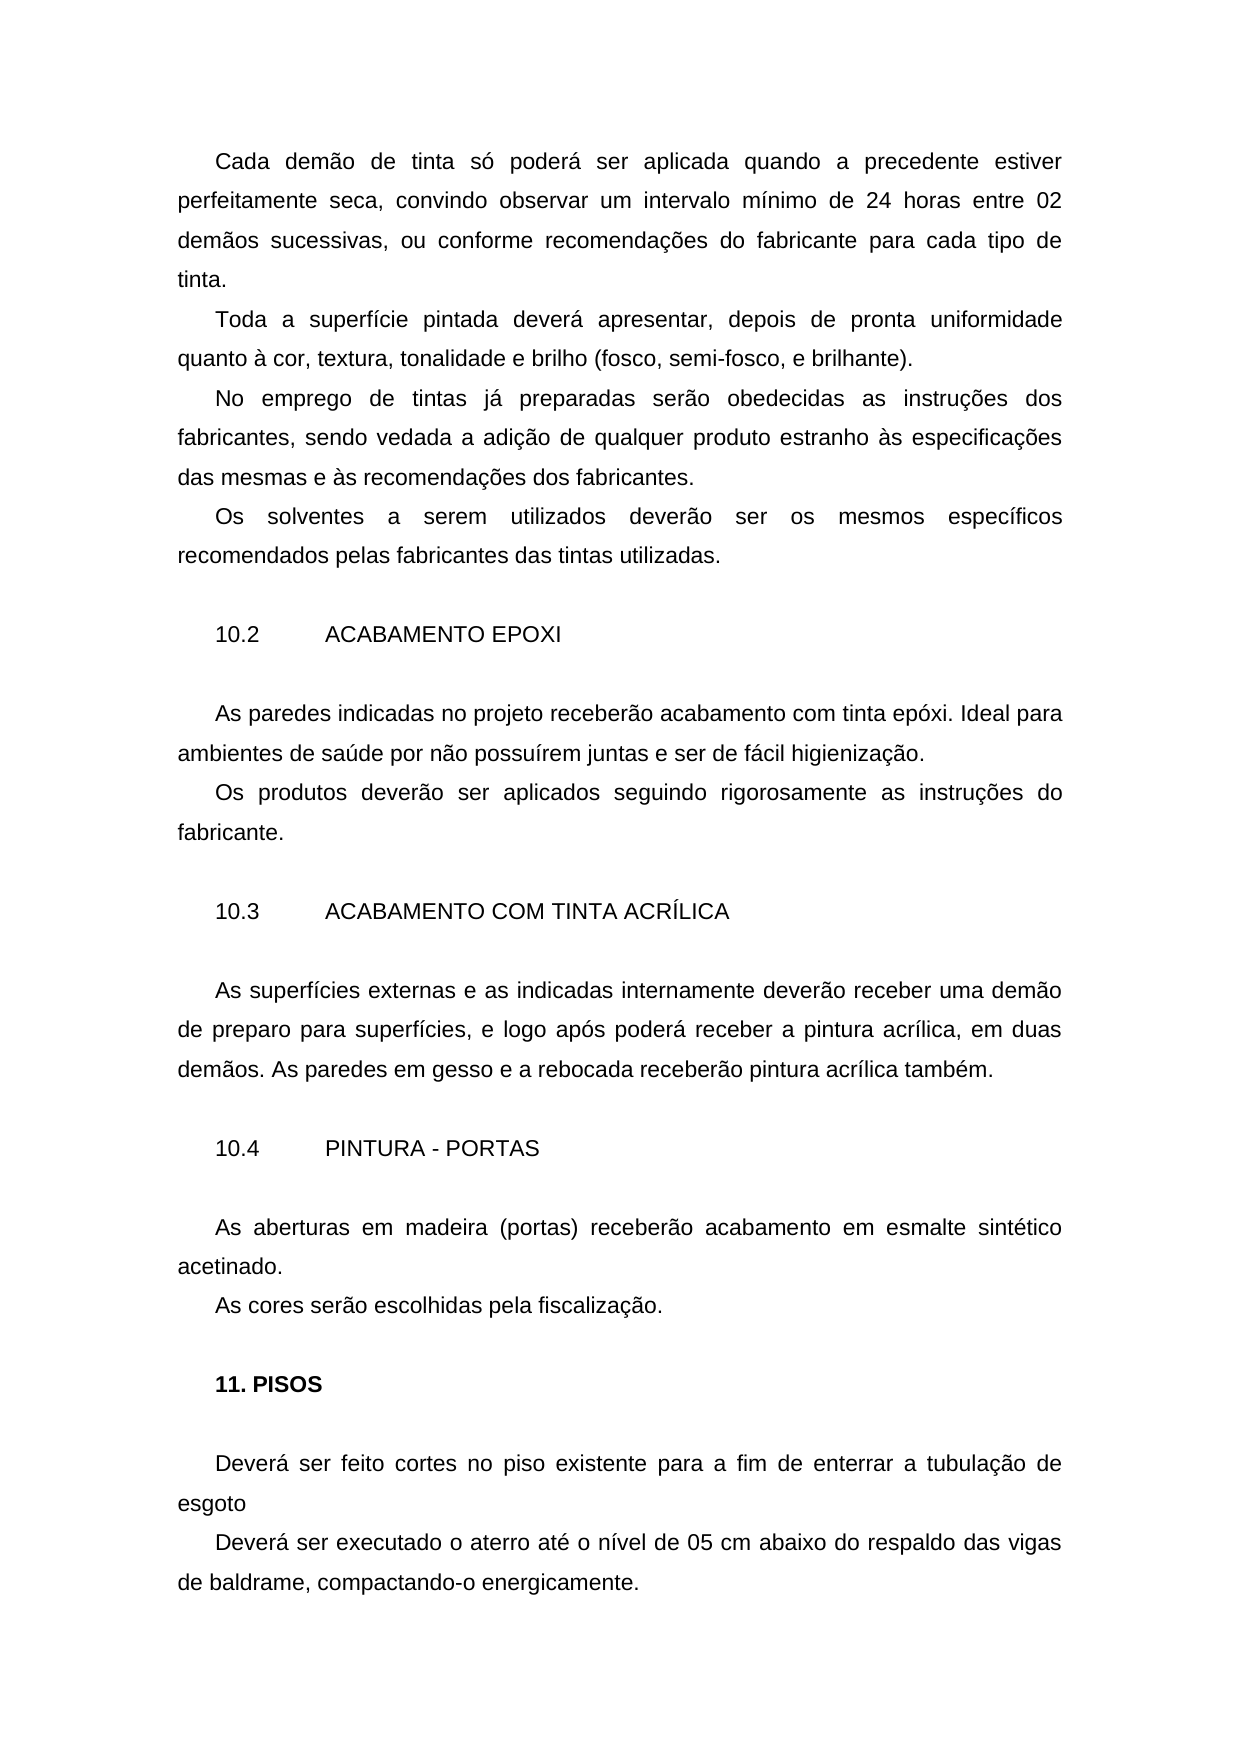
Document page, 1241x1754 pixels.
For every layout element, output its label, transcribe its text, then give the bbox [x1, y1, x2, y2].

text As aberturas em madeira (portas) receberão acabamento em esmalte sintético acetinado. [177, 1213, 1063, 1279]
list ACABAMENTO COM TINTA ACRÍLICA [215, 898, 1063, 924]
text Deverá ser executado o aterro até o nível de 05 cm abaixo do respaldo das vigas de baldrame, compactando-o energicamente. [177, 1529, 1063, 1595]
text Toda a superfície pintada deverá apresentar, depois de pronta uniformidade quanto à cor, textura, tonalidade e brilho (fosco, semi-fosco, e brilhante). [177, 306, 1063, 371]
text Os produtos deverão ser aplicados seguindo rigorosamente as instruções do fabricante. [177, 779, 1063, 845]
text As superfícies externas e as indicadas internamente deverão receber uma demão de preparo para superfícies, e logo após poderá receber a pintura acrílica, em duas demãos. As paredes em gesso e a rebocada receberão pintura acrílica também. [177, 977, 1063, 1082]
text Deverá ser feito cortes no piso existente para a fim de enterrar a tubulação de esgoto [177, 1450, 1063, 1516]
list ACABAMENTO EPOXI [215, 621, 1063, 648]
text Os solventes a serem utilizados deverão ser os mesmos específicos recomendados pelas fabricantes das tintas utilizadas. [177, 503, 1063, 569]
text No emprego de tintas já preparadas serão obedecidas as instruções dos fabricantes, sendo vedada a adição de qualquer produto estranho às especificações das mesmas e às recomendações dos fabricantes. [177, 384, 1063, 490]
text As paredes indicadas no projeto receberão acabamento com tinta epóxi. Ideal para ambientes de saúde por não possuírem juntas e ser de fácil higienização. [177, 700, 1063, 766]
list PISOS [215, 1371, 1063, 1398]
text Cada demão de tinta só poderá ser aplicada quando a precedente estiver perfeitamente seca, convindo observar um intervalo mínimo de 24 horas entre 02 demãos sucessivas, ou conforme recomendações do fabricante para cada tipo de tinta. [177, 148, 1063, 292]
list PINTURA - PORTAS [215, 1134, 1063, 1161]
text As cores serão escolhidas pela fiscalização. [177, 1292, 1063, 1319]
